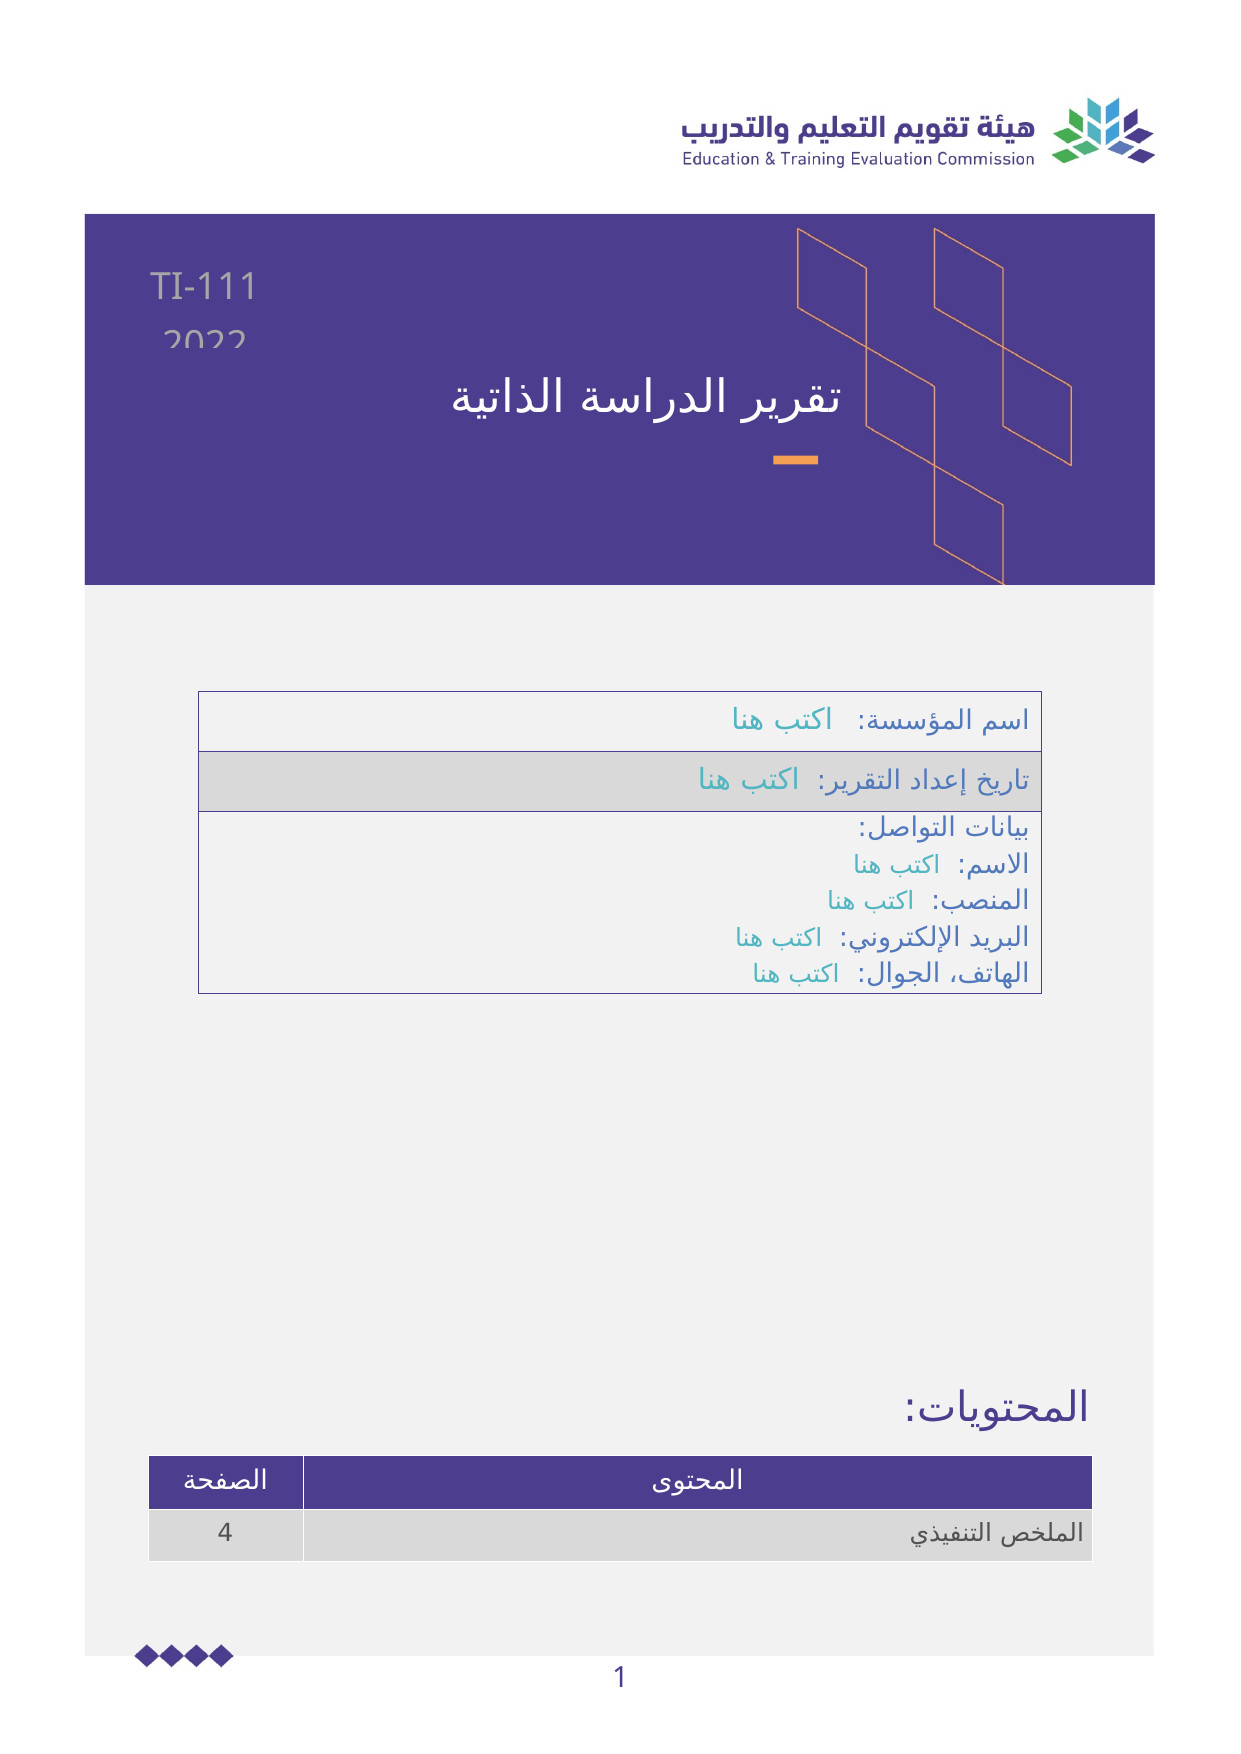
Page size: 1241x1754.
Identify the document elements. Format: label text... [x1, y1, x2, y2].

text المحتويات: [150, 1382, 1090, 1431]
table_cell تاريخ إعداد التقرير: اكتب هنا [199, 752, 1041, 811]
table_header الصفحة [149, 1456, 303, 1509]
table_cell 4 [149, 1510, 303, 1561]
table_header اسم المؤسسة: اكتب هنا [199, 692, 1041, 751]
table_header المحتوى [304, 1456, 1092, 1509]
table_cell بيانات التواصل: الاسم: اكتب هنا المنصب: اكتب هنا البريد الإلكتروني: اكتب هنا الهاتف، الجوال: اكتب هنا [199, 812, 1041, 993]
table_cell الملخص التنفيذي [304, 1510, 1092, 1561]
picture [0, 1, 1240, 1752]
